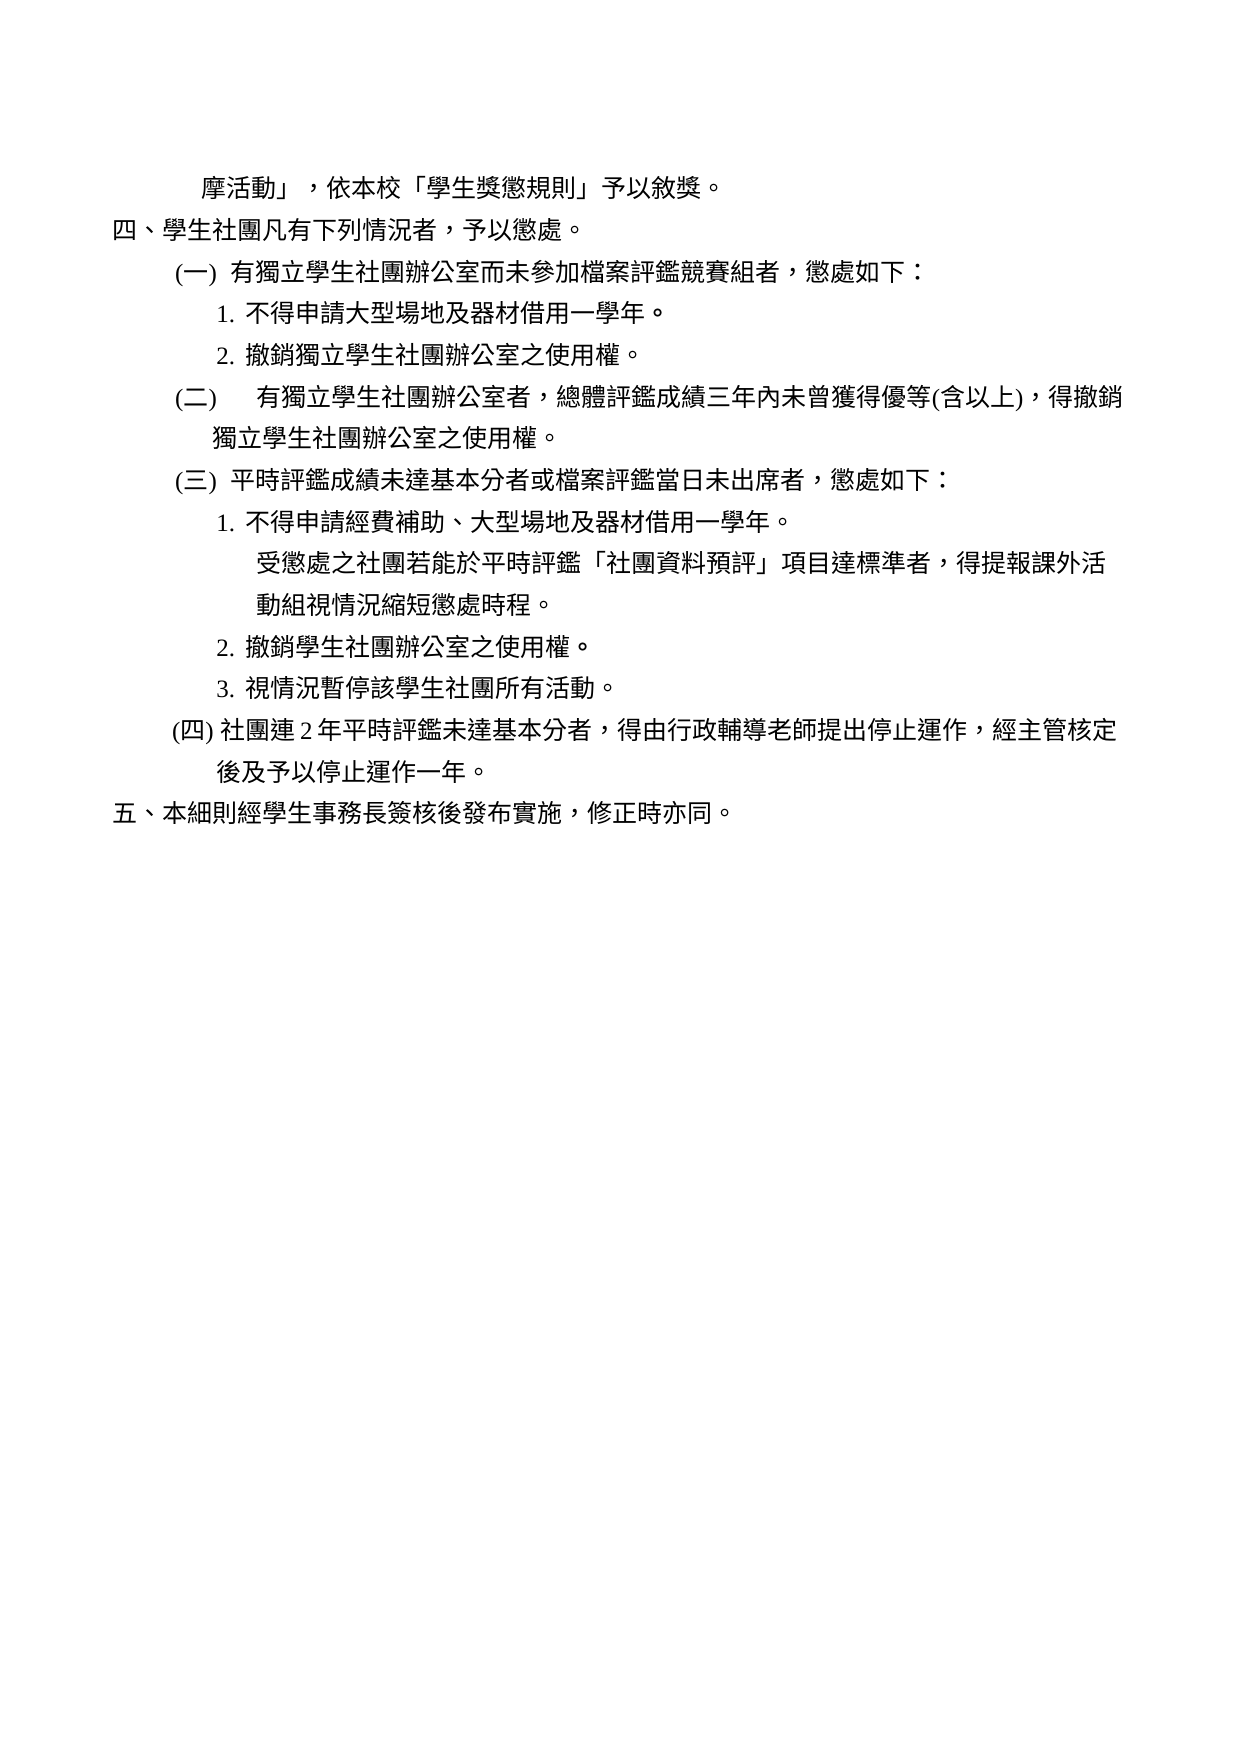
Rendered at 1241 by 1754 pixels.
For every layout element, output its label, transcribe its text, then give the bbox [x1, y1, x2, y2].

list 平時評鑑成績未達基本分者或檔案評鑑當日未出席者，懲處如下： [175, 456, 1128, 498]
list 有獨立學生社團辦公室而未參加檔案評鑑競賽組者，懲處如下： [175, 248, 1128, 289]
text 四、學生社團凡有下列情況者，予以懲處。 [112, 206, 1128, 248]
list 不得申請大型場地及器材借用一學年。 [216, 289, 1128, 331]
list 不得申請經費補助、大型場地及器材借用一學年。 [216, 498, 1128, 539]
list 視情況暫停該學生社團所有活動。 [216, 664, 1128, 706]
list 撤銷學生社團辦公室之使用權。 [216, 623, 1128, 664]
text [201, 164, 1128, 206]
text 受懲處之社團若能於平時評鑑「社團資料預評」項目達標準者，得提報課外活動組視情況縮短懲處時程。 [257, 539, 1128, 623]
text (四) 社團連2年平時評鑑未達基本分者，得由行政輔導老師提出停止運作，經主管核定後及予以停止運作一年。 [172, 706, 1128, 789]
list 撤銷獨立學生社團辦公室之使用權。 [216, 331, 1128, 373]
text 五、本細則經學生事務長簽核後發布實施，修正時亦同。 [112, 789, 1128, 831]
list 有獨立學生社團辦公室者，總體評鑑成績三年內未曾獲得優等(含以上)，得撤銷獨立學生社團辦公室之使用權。 [175, 373, 1128, 456]
